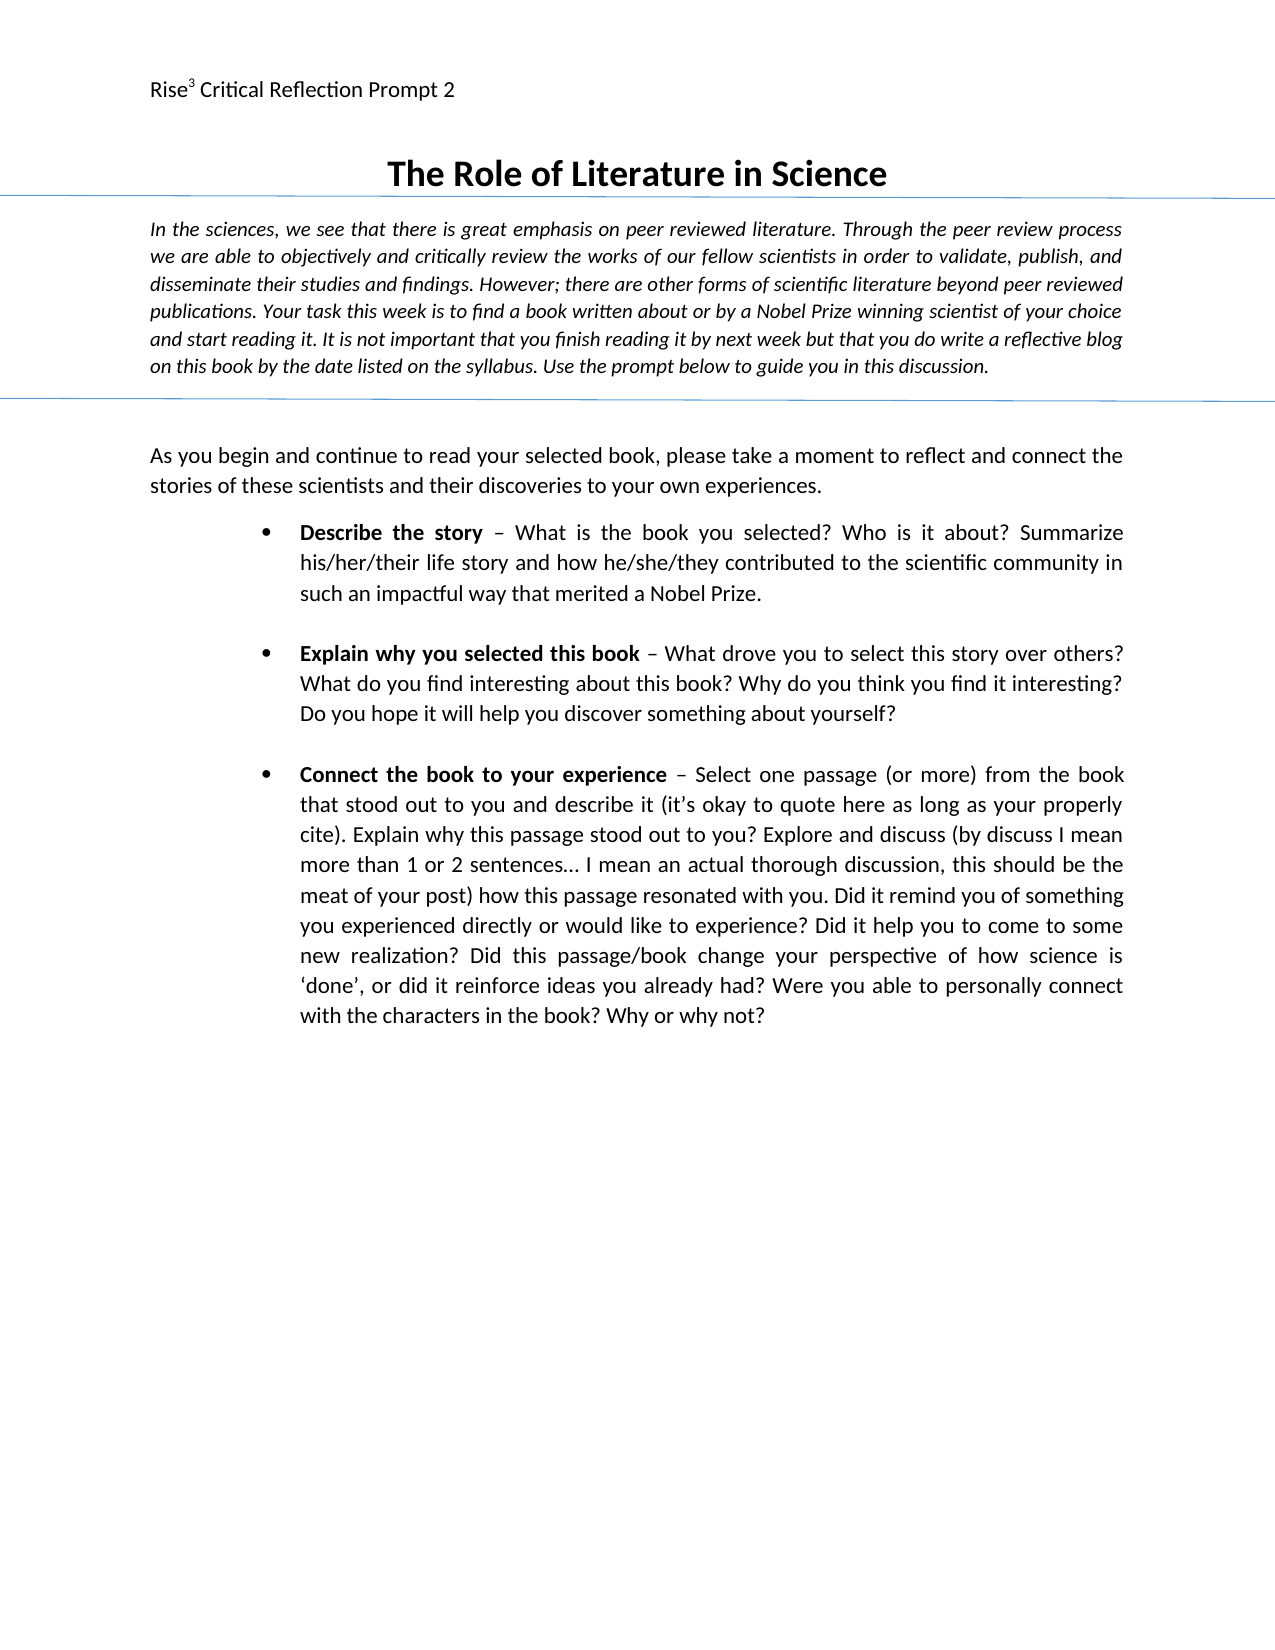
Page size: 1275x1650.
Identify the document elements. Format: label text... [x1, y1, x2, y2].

list Explain why you selected this book – What drove you to select this story over others? What do you find interesting about this book? Why do you think you find it interesting? Do you hope it will help you discover something about yourself? [262, 639, 1125, 728]
text In the sciences, we see that there is great emphasis on peer reviewed literature. Through the peer review process we are able to objectively and critically review the works of our fellow scientists in order to validate, publish, and disseminate their studies and findings. However; there are other forms of scientific literature beyond peer reviewed publications. Your task this week is to find a book written about or by a Nobel Prize winning scientist of your choice and start reading it. It is not important that you finish reading it by next week but that you do write a reflective blog on this book by the date listed on the syllabus. Use the prompt below to guide you in this discussion. [150, 216, 1125, 378]
text The Role of Literature in Science [150, 150, 1125, 196]
list Describe the story – What is the book you selected? Who is it about? Summarize his/her/their life story and how he/she/they contributed to the scientific community in such an impactful way that merited a Nobel Prize. [262, 518, 1125, 607]
list Connect the book to your experience – Select one passage (or more) from the book that stood out to you and describe it (it’s okay to quote here as long as your properly cite). Explain why this passage stood out to you? Explore and discuss (by discuss I mean more than 1 or 2 sentences… I mean an actual thorough discussion, this should be the meat of your post) how this passage resonated with you. Did it remind you of something you experienced directly or would like to experience? Did it help you to come to some new realization? Did this passage/book change your perspective of how science is ‘done’, or did it reinforce ideas you already had? Were you able to personally connect with the characters in the book? Why or why not? [262, 760, 1125, 1030]
text As you begin and continue to read your selected book, please take a moment to reflect and connect the stories of these scientists and their discoveries to your own experiences. [150, 441, 1125, 499]
